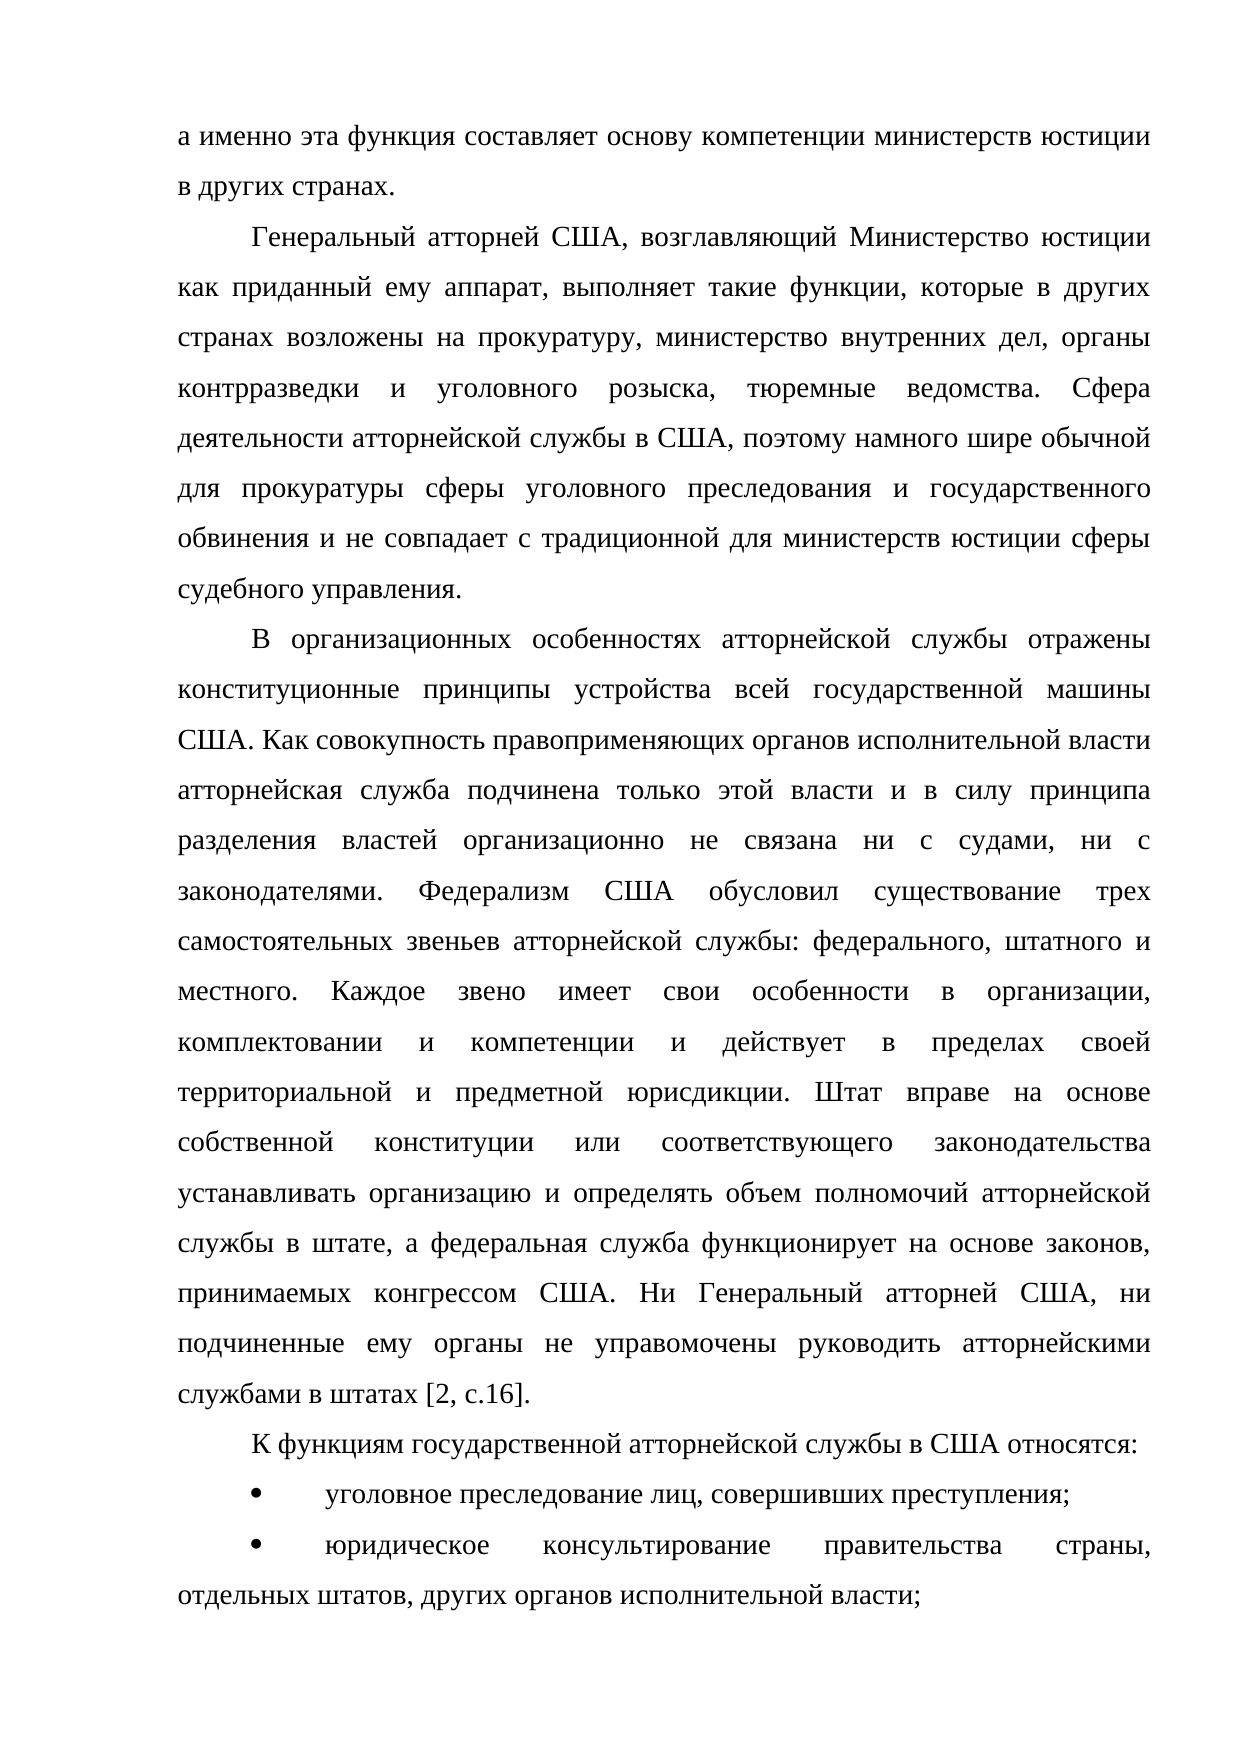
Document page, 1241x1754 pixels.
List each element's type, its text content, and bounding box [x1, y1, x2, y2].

list юридическое консультирование правительства страны, отдельных штатов, других органов исполнительной власти; [177, 1527, 1152, 1611]
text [177, 118, 1152, 202]
text В организационных особенностях атторнейской службы отражены конституционные принципы устройства всей государственной машины США. Как совокупность правоприменяющих органов исполнительной власти атторнейская служба подчинена только этой власти и в силу принципа разделения властей организационно не связана ни с судами, ни с законодателями. Федерализм США обусловил существование трех самостоятельных звеньев атторнейской службы: федерального, штатного и местного. Каждое звено имеет свои особенности в организации, комплектовании и компетенции и действует в пределах своей территориальной и предметной юрисдикции. Штат вправе на основе собственной конституции или соответствующего законодательства устанавливать организацию и определять объем полномочий атторнейской службы в штате, а федеральная служба функционирует на основе законов, принимаемых конгрессом США. Ни Генеральный атторней США, ни подчиненные ему органы не управомочены руководить атторнейскими службами в штатах [2, c.16]. [177, 621, 1152, 1409]
text Генеральный атторней США, возглавляющий Министерство юстиции как приданный ему аппарат, выполняет такие функции, которые в других странах возложены на прокуратуру, министерство внутренних дел, органы контрразведки и уголовного розыска, тюремные ведомства. Сфера деятельности атторнейской службы в США, поэтому намного шире обычной для прокуратуры сферы уголовного преследования и государственного обвинения и не совпадает с традиционной для министерств юстиции сферы судебного управления. [177, 219, 1152, 604]
text К функциям государственной атторнейской службы в США относятся: [177, 1426, 1152, 1460]
list уголовное преследование лиц, совершивших преступления; [177, 1477, 1152, 1510]
